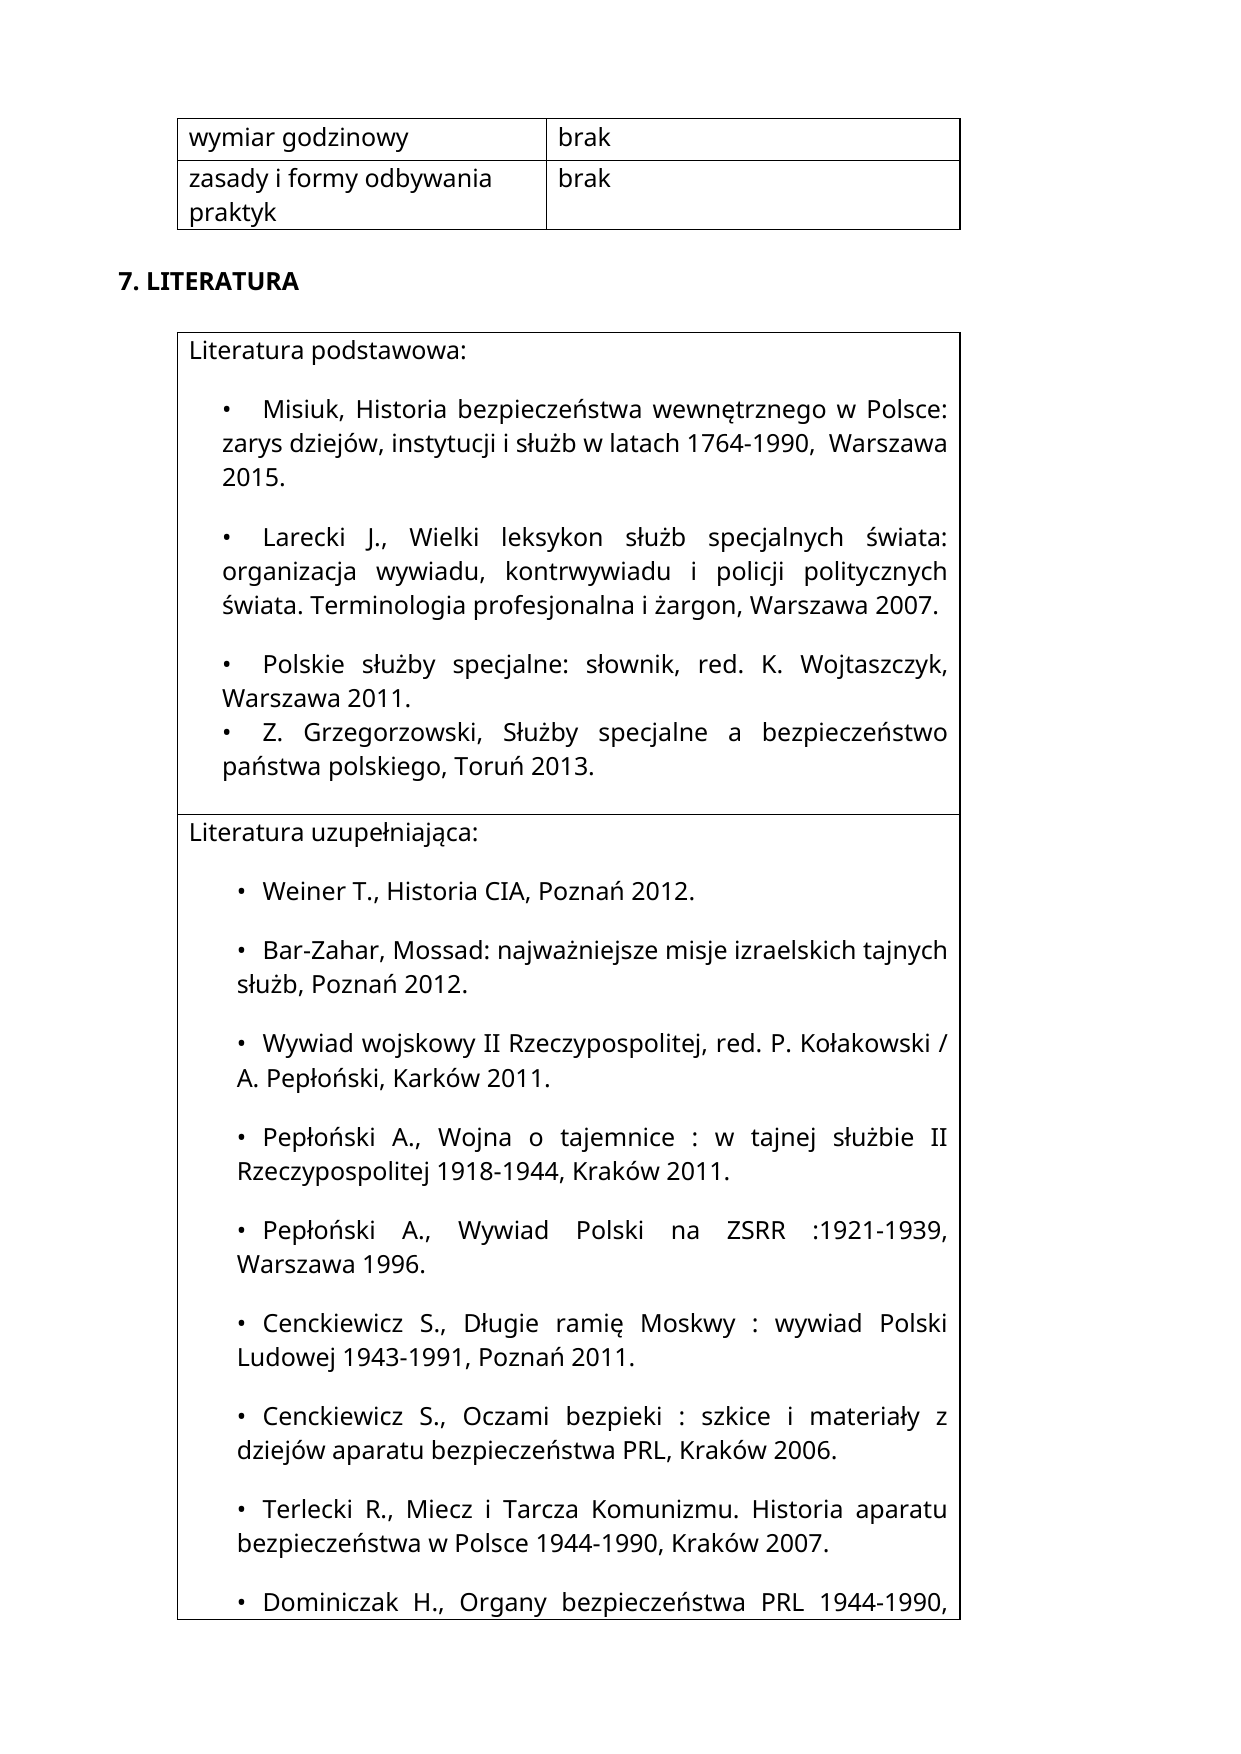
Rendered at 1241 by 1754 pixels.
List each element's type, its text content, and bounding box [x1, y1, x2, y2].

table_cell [178, 815, 959, 1619]
table_header wymiar godzinowy [178, 119, 546, 159]
table_header Literatura podstawowa: • Misiuk, Historia bezpieczeństwa wewnętrznego w Polsce: zarys dziejów, instytucji i służb w latach 1764-1990, Warszawa 2015. • Larecki J., Wielki leksykon służb specjalnych świata: organizacja wywiadu, kontrwywiadu i policji politycznych świata. Terminologia profesjonalna i żargon, Warszawa 2007. • Polskie służby specjalne: słownik, red. K. Wojtaszczyk, Warszawa 2011. • Z. Grzegorzowski, Służby specjalne a bezpieczeństwo państwa polskiego, Toruń 2013. [178, 333, 959, 814]
table_cell zasady i formy odbywania praktyk [178, 161, 546, 229]
table_header brak [547, 119, 959, 159]
text 7. LITERATURA [118, 264, 1122, 298]
table_cell brak [547, 161, 959, 229]
